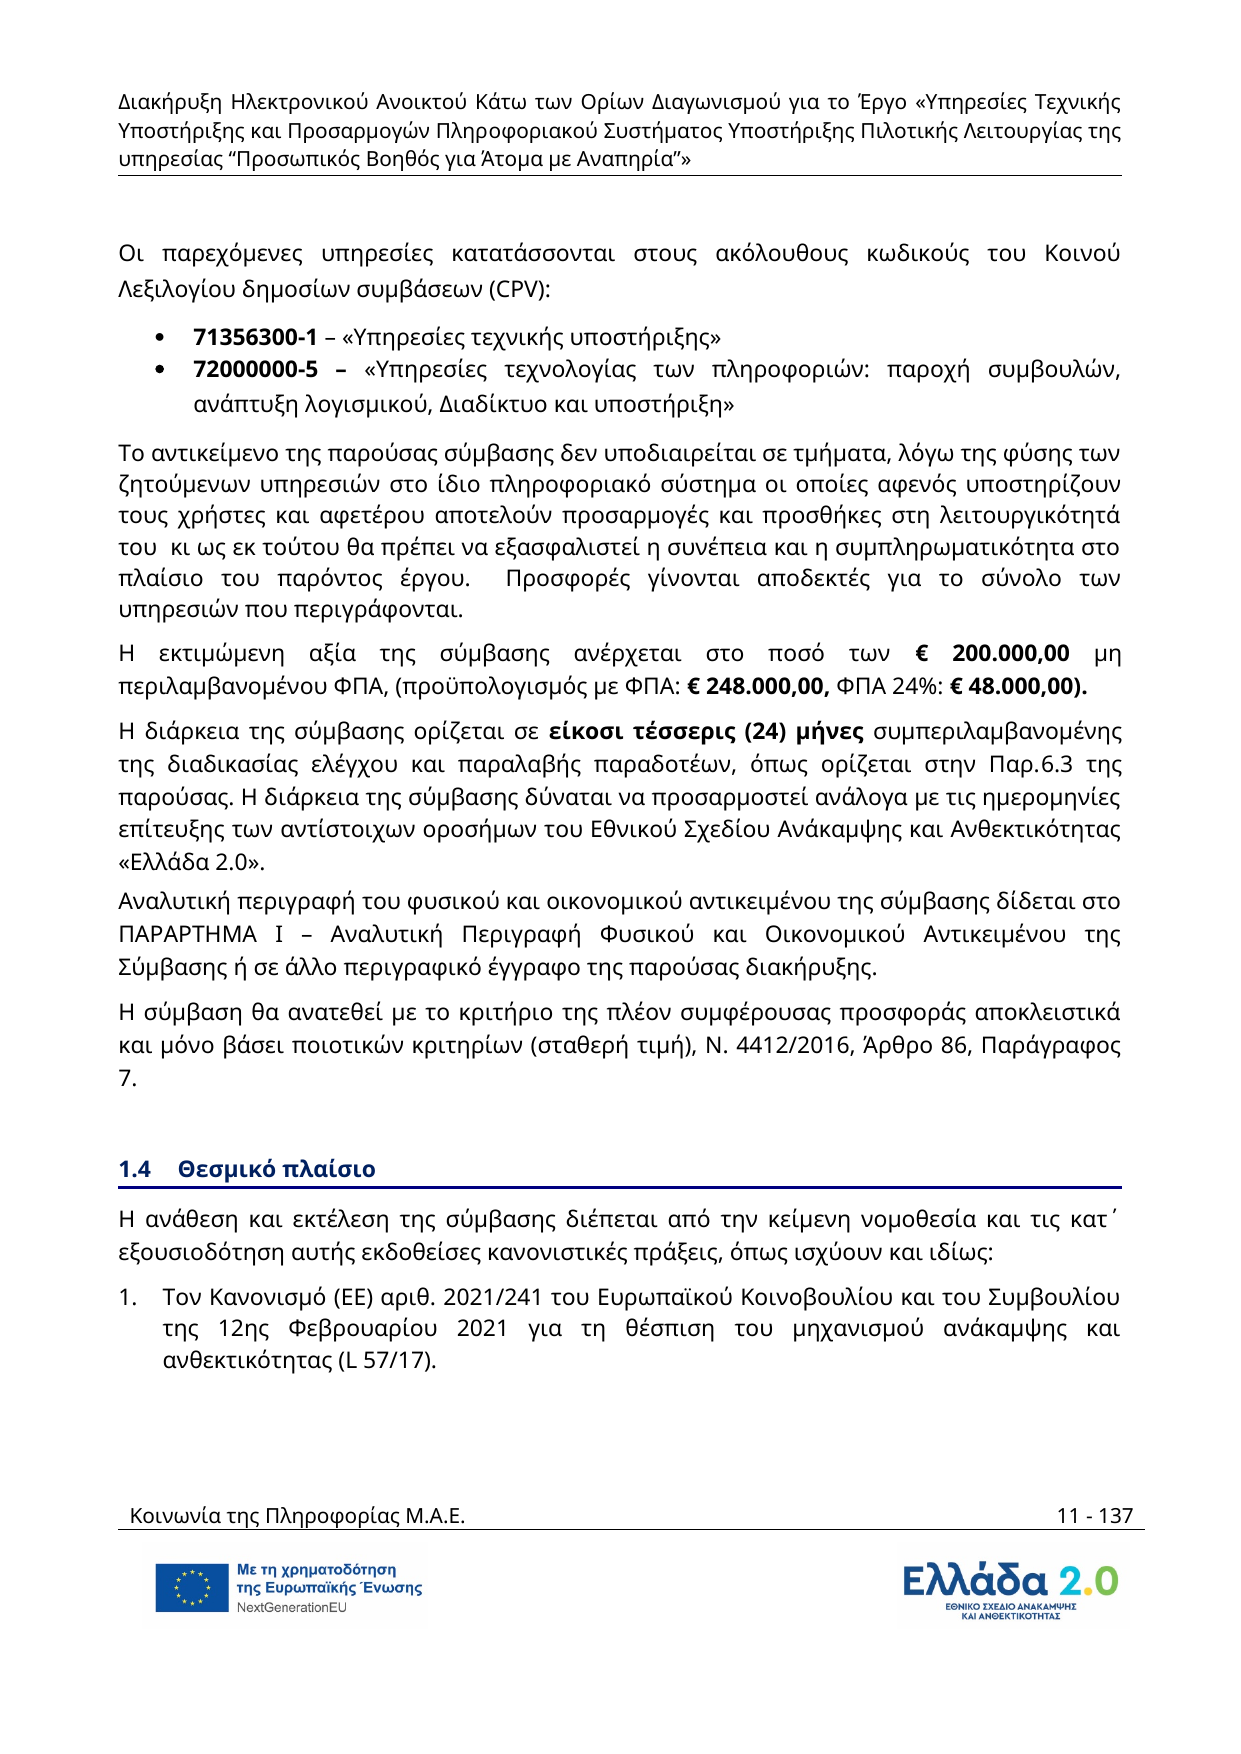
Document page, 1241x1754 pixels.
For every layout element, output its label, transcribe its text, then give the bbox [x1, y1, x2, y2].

list 72000000-5 – «Υπηρεσίες τεχνολογίας των πληροφοριών: παροχή συμβουλών, ανάπτυξη λογισμικού, Διαδίκτυο και υποστήριξη» [156, 352, 1122, 420]
text Το αντικείμενο της παρούσας σύμβασης δεν υποδιαιρείται σε τμήματα, λόγω της φύσης των ζητούμενων υπηρεσιών στο ίδιο πληροφοριακό σύστημα οι οποίες αφενός υποστηρίζουν τους χρήστες και αφετέρου αποτελούν προσαρμογές και προσθήκες στη λειτουργικότητά του κι ως εκ τούτου θα πρέπει να εξασφαλιστεί η συνέπεια και η συμπληρωματικότητα στο πλαίσιο του παρόντος έργου. Προσφορές γίνονται αποδεκτές για το σύνολο των υπηρεσιών που περιγράφονται. [118, 437, 1122, 624]
text Η διάρκεια της σύμβασης ορίζεται σε είκοσι τέσσερις (24) μήνες συμπεριλαμβανομένης της διαδικασίας ελέγχου και παραλαβής παραδοτέων, όπως ορίζεται στην Παρ.‎6.3 της παρούσας. Η διάρκεια της σύμβασης δύναται να προσαρμοστεί ανάλογα με τις ημερομηνίες επίτευξης των αντίστοιχων οροσήμων του Εθνικού Σχεδίου Ανάκαμψης και Ανθεκτικότητας «Ελλάδα 2.0». [118, 715, 1122, 877]
subtitle Θεσμικό πλαίσιο [118, 1152, 1122, 1186]
text Αναλυτική περιγραφή του φυσικού και οικονομικού αντικειμένου της σύμβασης δίδεται στο ΠΑΡΑΡΤΗΜΑ Ι – Αναλυτική Περιγραφή Φυσικού και Οικονομικού Αντικειμένου της Σύμβασης ή σε άλλο περιγραφικό έγγραφο της παρούσας διακήρυξης. [118, 885, 1122, 982]
text Η ανάθεση και εκτέλεση της σύμβασης διέπεται από την κείμενη νομοθεσία και τις κατ΄ εξουσιοδότηση αυτής εκδοθείσες κανονιστικές πράξεις, όπως ισχύουν και ιδίως: [118, 1203, 1122, 1267]
text Οι παρεχόμενες υπηρεσίες κατατάσσονται στους ακόλουθους κωδικούς του Κοινού Λεξιλογίου δημοσίων συμβάσεων (CPV): [118, 237, 1122, 304]
text Η σύμβαση θα ανατεθεί με το κριτήριο της πλέον συμφέρουσας προσφοράς αποκλειστικά και μόνο βάσει ποιοτικών κριτηρίων (σταθερή τιμή), Ν. 4412/2016, Άρθρο 86, Παράγραφος 7. [118, 996, 1122, 1093]
text Η εκτιμώμενη αξία της σύμβασης ανέρχεται στο ποσό των € 200.000,00 μη περιλαμβανομένου ΦΠΑ, (προϋπολογισμός με ΦΠΑ: € 248.000,00, ΦΠΑ 24%: € 48.000,00). [118, 637, 1122, 701]
list Τον Κανονισμό (ΕΕ) αριθ. 2021/241 του Ευρωπαϊκού Κοινοβουλίου και του Συμβουλίου της 12ης Φεβρουαρίου 2021 για τη θέσπιση του μηχανισμού ανάκαμψης και ανθεκτικότητας (L 57/17). [118, 1281, 1122, 1375]
list 71356300-1 – «Υπηρεσίες τεχνικής υποστήριξης» [156, 321, 1122, 352]
